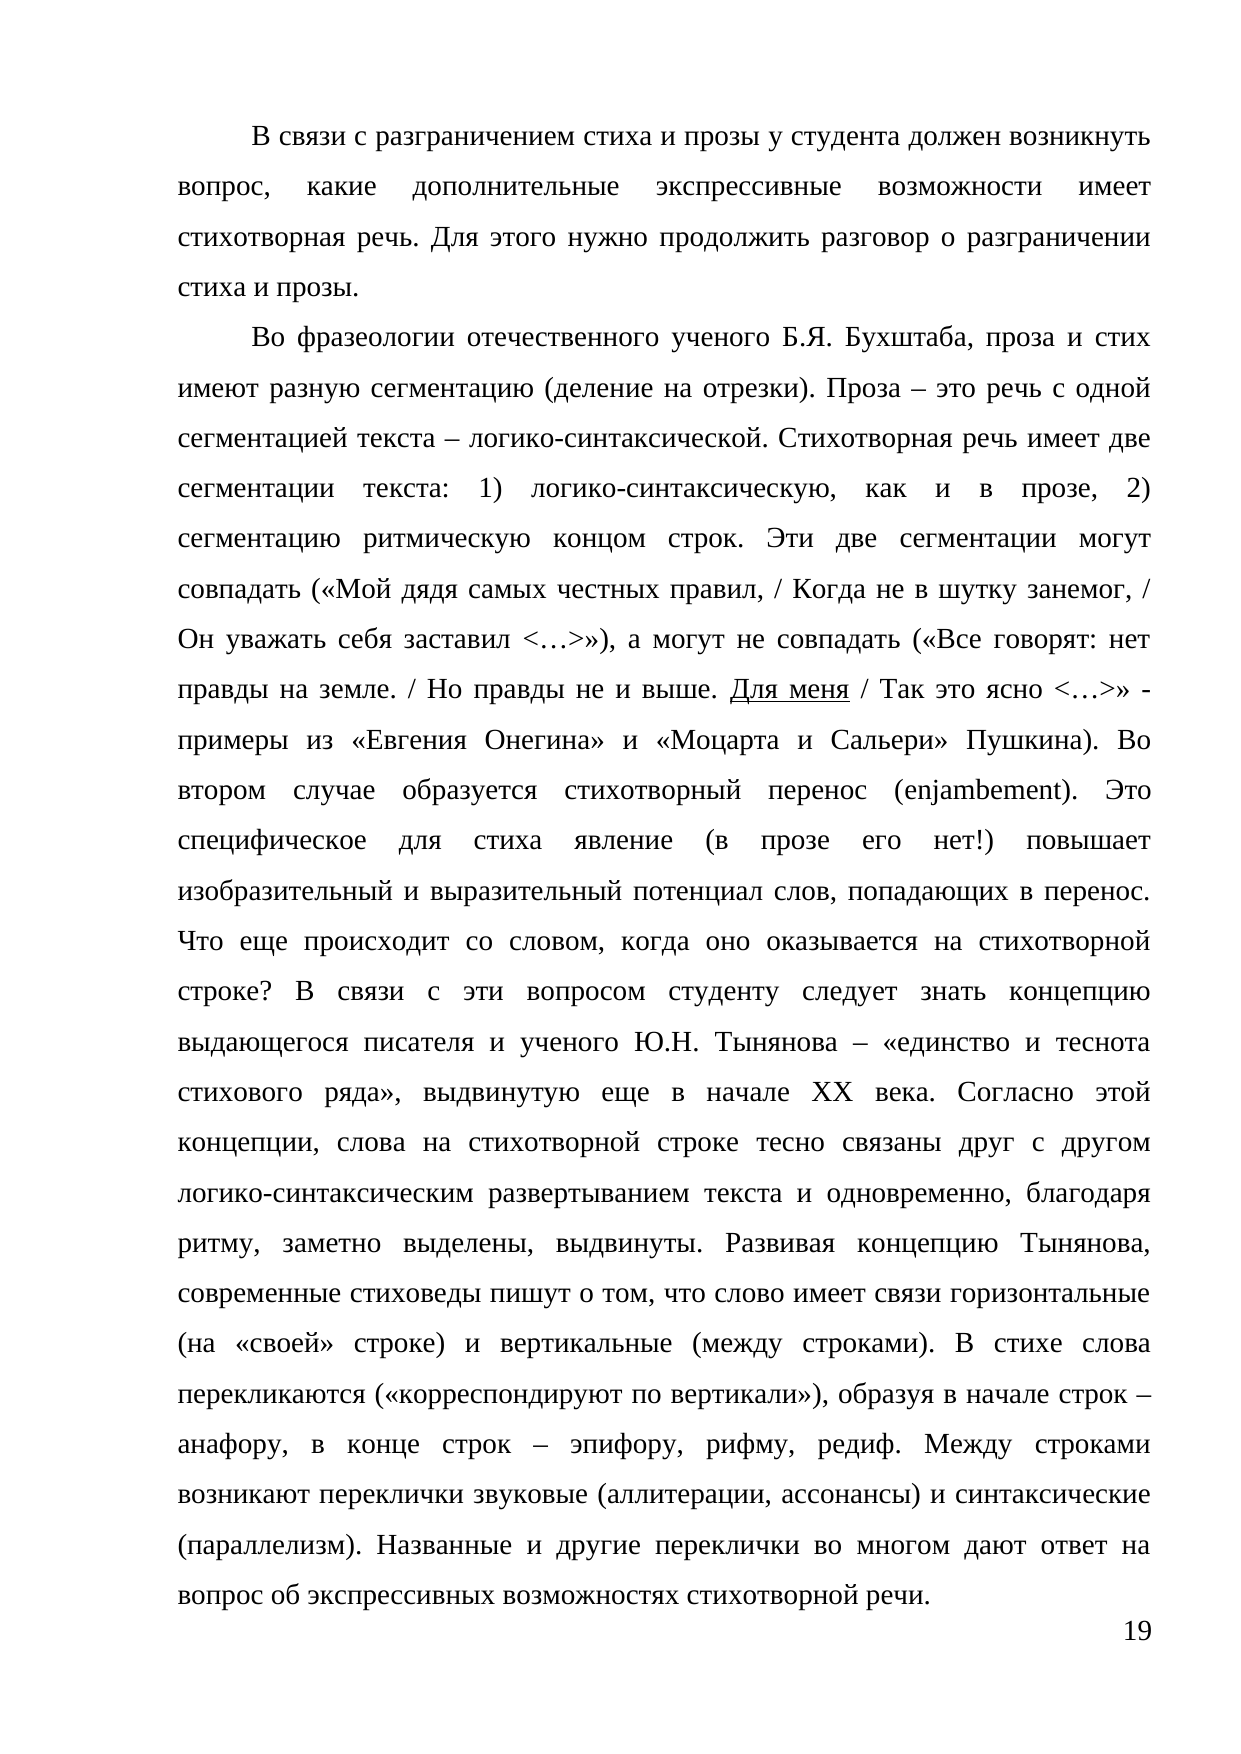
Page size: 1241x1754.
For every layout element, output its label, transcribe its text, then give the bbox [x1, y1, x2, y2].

text Во фразеологии отечественного ученого Б.Я. Бухштаба, проза и стих имеют разную сегментацию (деление на отрезки). Проза – это речь с одной сегментацией текста – логико-синтаксической. Стихотворная речь имеет две сегментации текста: 1) логико-синтаксическую, как и в прозе, 2) сегментацию ритмическую концом строк. Эти две сегментации могут совпадать («Мой дядя самых честных правил, / Когда не в шутку занемог, / Он уважать себя заставил <…>»), а могут не совпадать («Все говорят: нет правды на земле. / Но правды не и выше. Для меня / Так это ясно <…>» - примеры из «Евгения Онегина» и «Моцарта и Сальери» Пушкина). Во втором случае образуется стихотворный перенос (enjambement). Это специфическое для стиха явление (в прозе его нет!) повышает изобразительный и выразительный потенциал слов, попадающих в перенос. Что еще происходит со словом, когда оно оказывается на стихотворной строке? В связи с эти вопросом студенту следует знать концепцию выдающегося писателя и ученого Ю.Н. Тынянова – «единство и теснота стихового ряда», выдвинутую еще в начале ХХ века. Согласно этой концепции, слова на стихотворной строке тесно связаны друг с другом логико-синтаксическим развертыванием текста и одновременно, благодаря ритму, заметно выделены, выдвинуты. Развивая концепцию Тынянова, современные стиховеды пишут о том, что слово имеет связи горизонтальные (на «своей» строке) и вертикальные (между строками). В стихе слова перекликаются («корреспондируют по вертикали»), образуя в начале строк – анафору, в конце строк – эпифору, рифму, редиф. Между строками возникают переклички звуковые (аллитерации, ассонансы) и синтаксические (параллелизм). Названные и другие переклички во многом дают ответ на вопрос об экспрессивных возможностях стихотворной речи. [177, 319, 1152, 1611]
text В связи с разграничением стиха и прозы у студента должен возникнуть вопрос, какие дополнительные экспрессивные возможности имеет стихотворная речь. Для этого нужно продолжить разговор о разграничении стиха и прозы. [177, 118, 1152, 303]
